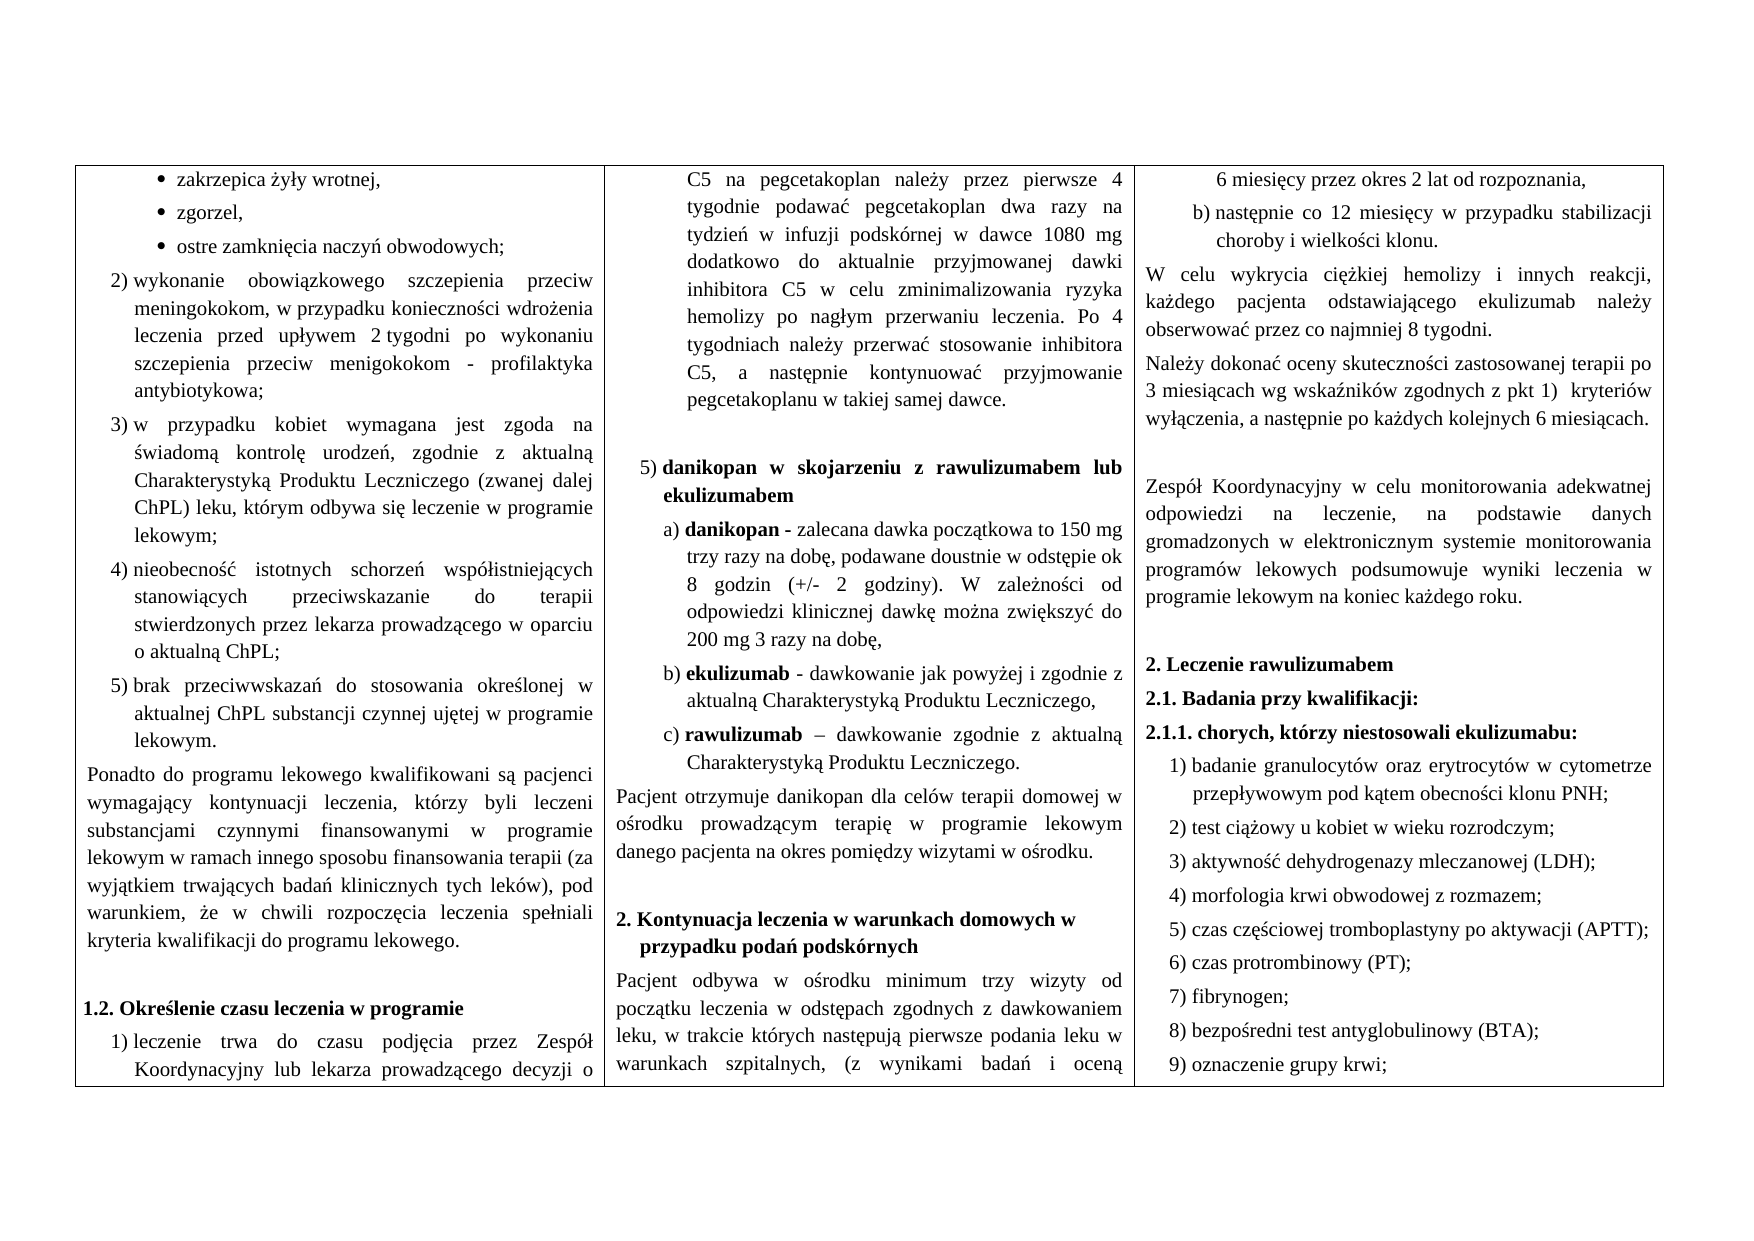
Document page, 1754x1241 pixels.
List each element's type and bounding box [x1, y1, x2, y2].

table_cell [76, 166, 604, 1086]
table_cell [1135, 166, 1663, 1086]
table_cell [605, 166, 1134, 1086]
